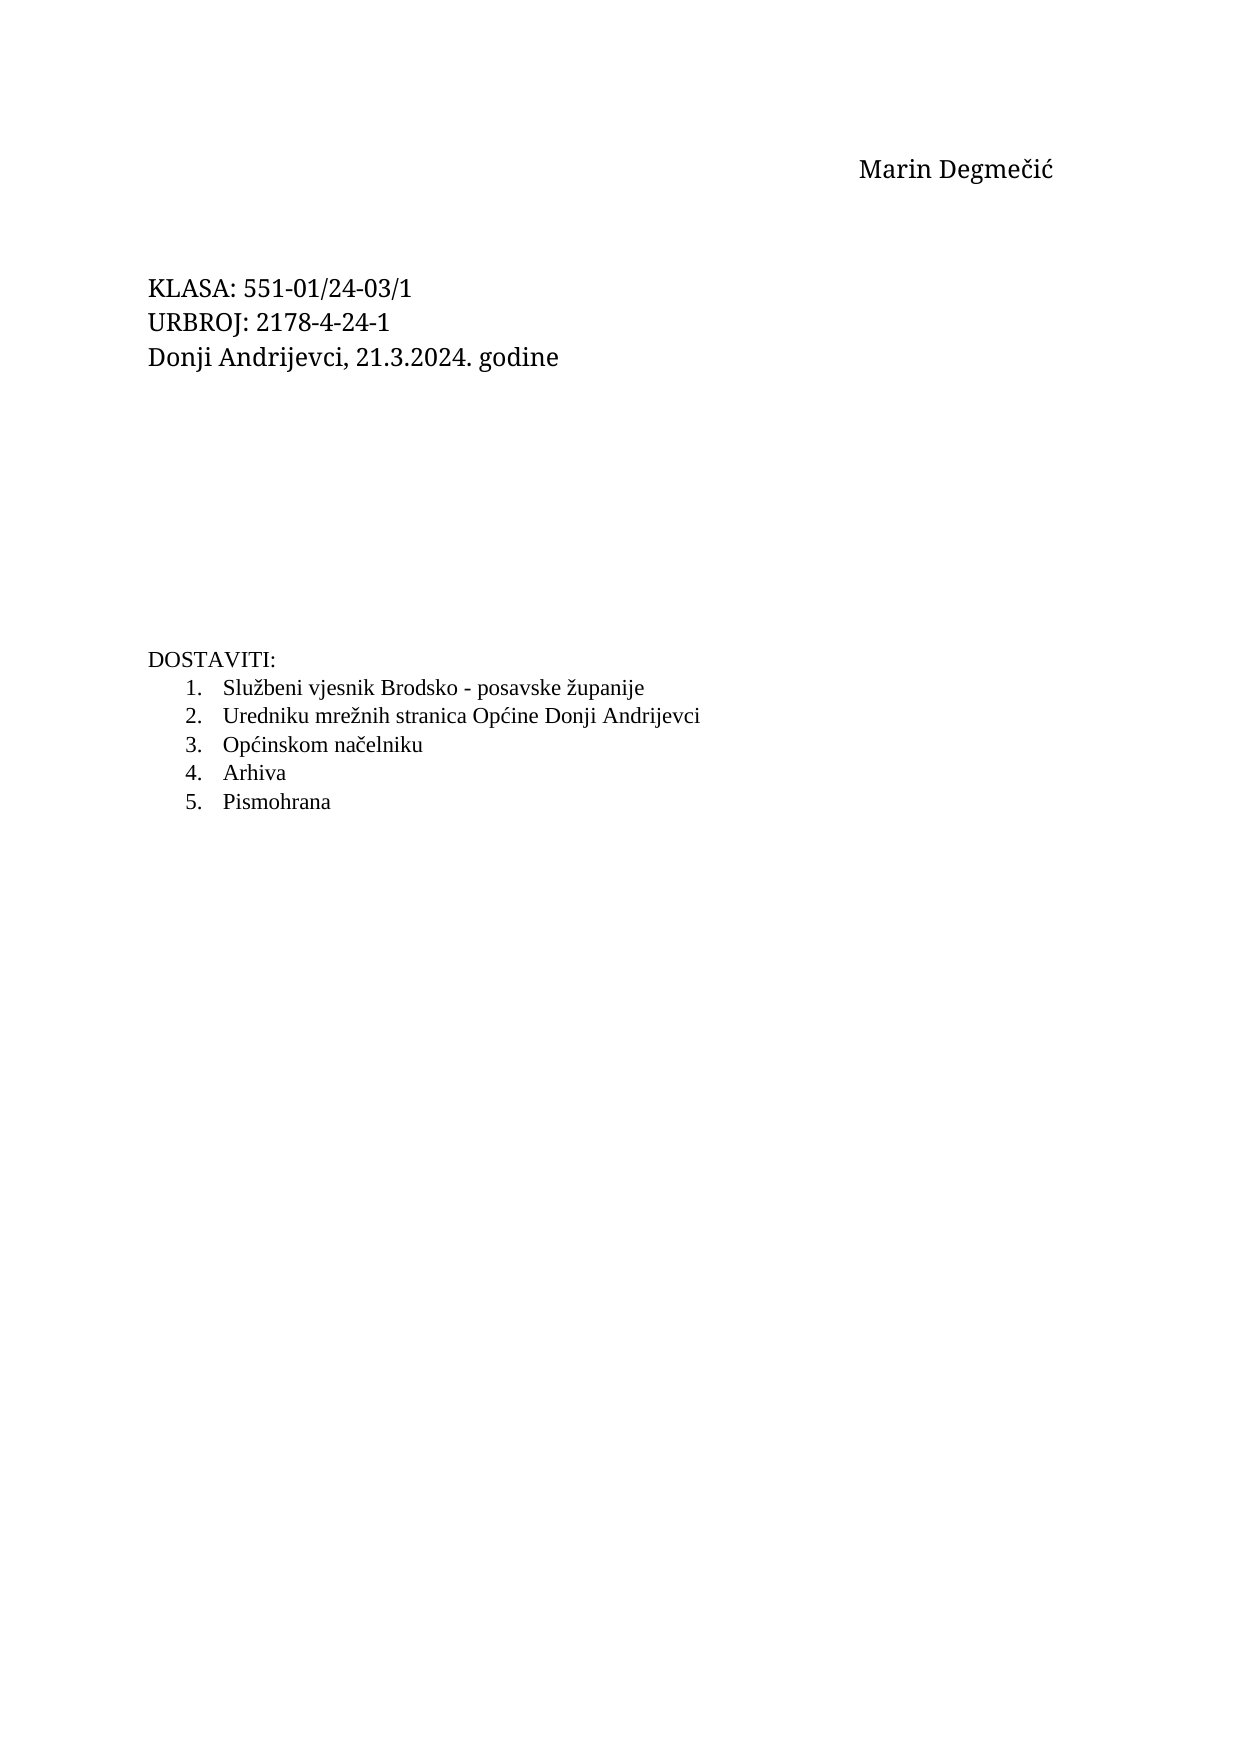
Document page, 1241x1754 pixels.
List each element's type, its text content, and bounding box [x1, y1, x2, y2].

text URBROJ: 2178-4-24-1 [148, 305, 1093, 339]
list Pismohrana [185, 788, 1093, 814]
list Službeni vjesnik Brodsko - posavske županije [185, 674, 1093, 701]
list Općinskom načelniku [185, 731, 1093, 757]
list Arhiva [185, 759, 1093, 786]
text DOSTAVITI: [148, 646, 1093, 672]
list Uredniku mrežnih stranica Općine Donji Andrijevci [185, 703, 1093, 729]
text Donji Andrijevci, 21.3.2024. godine [148, 339, 1093, 373]
text Marin Degmečić [723, 152, 1093, 186]
text KLASA: 551-01/24-03/1 [148, 271, 1093, 305]
